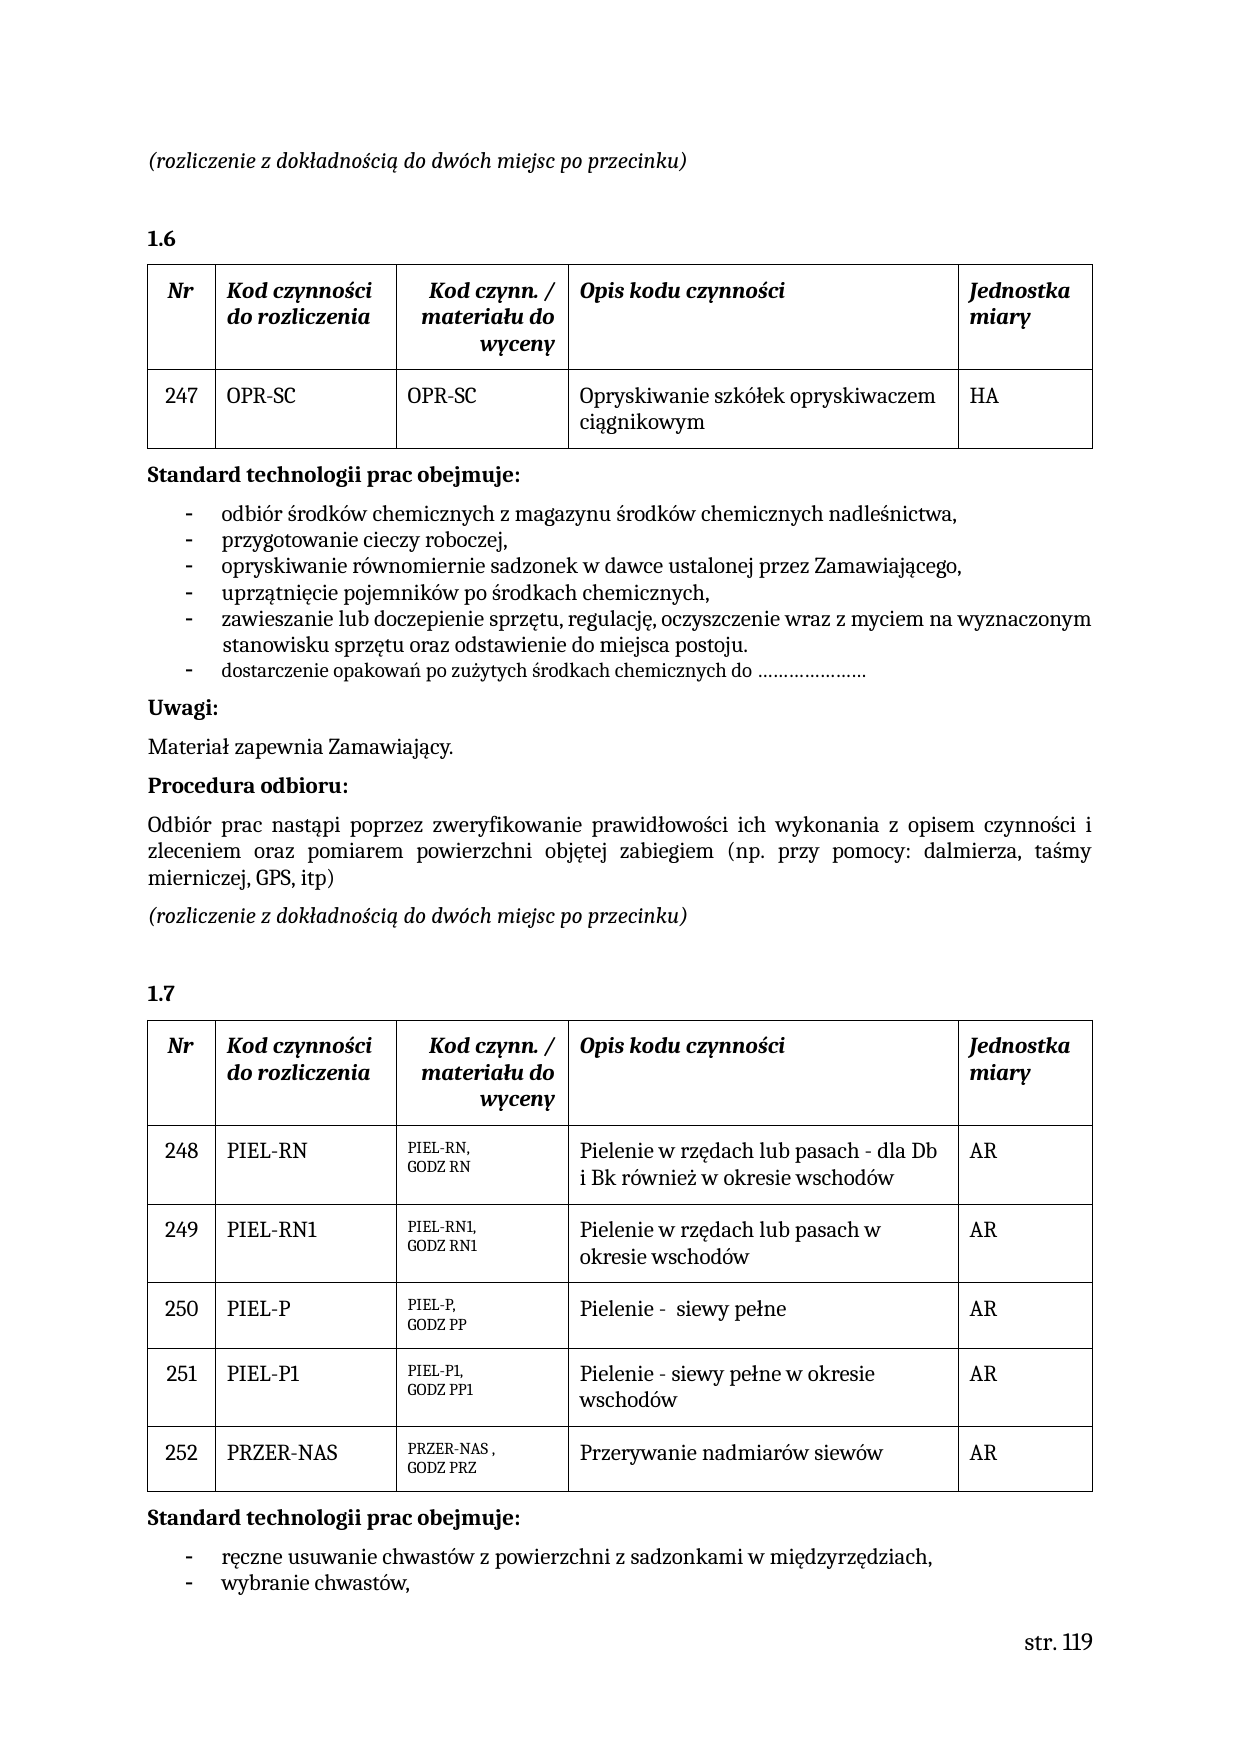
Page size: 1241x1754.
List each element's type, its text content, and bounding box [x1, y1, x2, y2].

text (rozliczenie z dokładnością do dwóch miejsc po przecinku) [148, 903, 1093, 929]
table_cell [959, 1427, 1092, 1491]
list odbiór środków chemicznych z magazynu środków chemicznych nadleśnictwa, [185, 500, 1093, 527]
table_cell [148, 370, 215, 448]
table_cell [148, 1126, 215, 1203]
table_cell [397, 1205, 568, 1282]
list opryskiwanie równomiernie sadzonek w dawce ustalonej przez Zamawiającego, [185, 553, 1093, 579]
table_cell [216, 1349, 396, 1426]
text Odbiór prac nastąpi poprzez zweryfikowanie prawidłowości ich wykonania z opisem czynności i zleceniem oraz pomiarem powierzchni objętej zabiegiem (np. przy pomocy: dalmierza, taśmy mierniczej, GPS, itp) [148, 812, 1093, 891]
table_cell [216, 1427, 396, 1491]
list przygotowanie cieczy roboczej, [185, 527, 1093, 553]
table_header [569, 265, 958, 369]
list ręczne usuwanie chwastów z powierzchni z sadzonkami w międzyrzędziach, [185, 1544, 1093, 1570]
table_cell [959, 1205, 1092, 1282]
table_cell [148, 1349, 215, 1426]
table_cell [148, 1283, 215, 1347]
list zawieszanie lub doczepienie sprzętu, regulację, oczyszczenie wraz z myciem na wyznaczonym stanowisku sprzętu oraz odstawienie do miejsca postoju. [185, 606, 1093, 658]
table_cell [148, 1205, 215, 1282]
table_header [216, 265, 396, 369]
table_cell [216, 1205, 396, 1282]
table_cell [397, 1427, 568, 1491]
text 1.6 [148, 225, 1093, 252]
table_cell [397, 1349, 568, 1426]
text 1.7 [148, 981, 1093, 1007]
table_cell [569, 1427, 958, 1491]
list wybranie chwastów, [185, 1570, 1093, 1596]
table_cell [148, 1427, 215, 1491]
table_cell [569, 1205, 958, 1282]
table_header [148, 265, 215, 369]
text Materiał zapewnia Zamawiający. [148, 734, 1093, 760]
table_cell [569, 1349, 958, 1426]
list dostarczenie opakowań po zużytych środkach chemicznych do ………………… [185, 658, 1093, 682]
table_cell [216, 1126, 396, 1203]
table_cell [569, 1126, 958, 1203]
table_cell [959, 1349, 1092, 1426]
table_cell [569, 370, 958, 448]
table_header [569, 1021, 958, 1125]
text Procedura odbioru: [148, 773, 1093, 799]
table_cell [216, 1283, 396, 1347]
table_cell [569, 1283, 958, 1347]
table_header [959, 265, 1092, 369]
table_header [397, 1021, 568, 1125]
text Uwagi: [148, 695, 1093, 721]
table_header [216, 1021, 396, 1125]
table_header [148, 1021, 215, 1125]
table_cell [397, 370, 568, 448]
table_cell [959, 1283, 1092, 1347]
text Standard technologii prac obejmuje: [148, 462, 1093, 488]
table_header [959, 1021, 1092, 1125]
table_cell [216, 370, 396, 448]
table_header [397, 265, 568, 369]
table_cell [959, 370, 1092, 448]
text Standard technologii prac obejmuje: [148, 1505, 1093, 1531]
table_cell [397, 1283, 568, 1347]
list uprzątnięcie pojemników po środkach chemicznych, [185, 579, 1093, 606]
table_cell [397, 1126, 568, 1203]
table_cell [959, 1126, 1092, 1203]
text (rozliczenie z dokładnością do dwóch miejsc po przecinku) [148, 148, 1093, 174]
